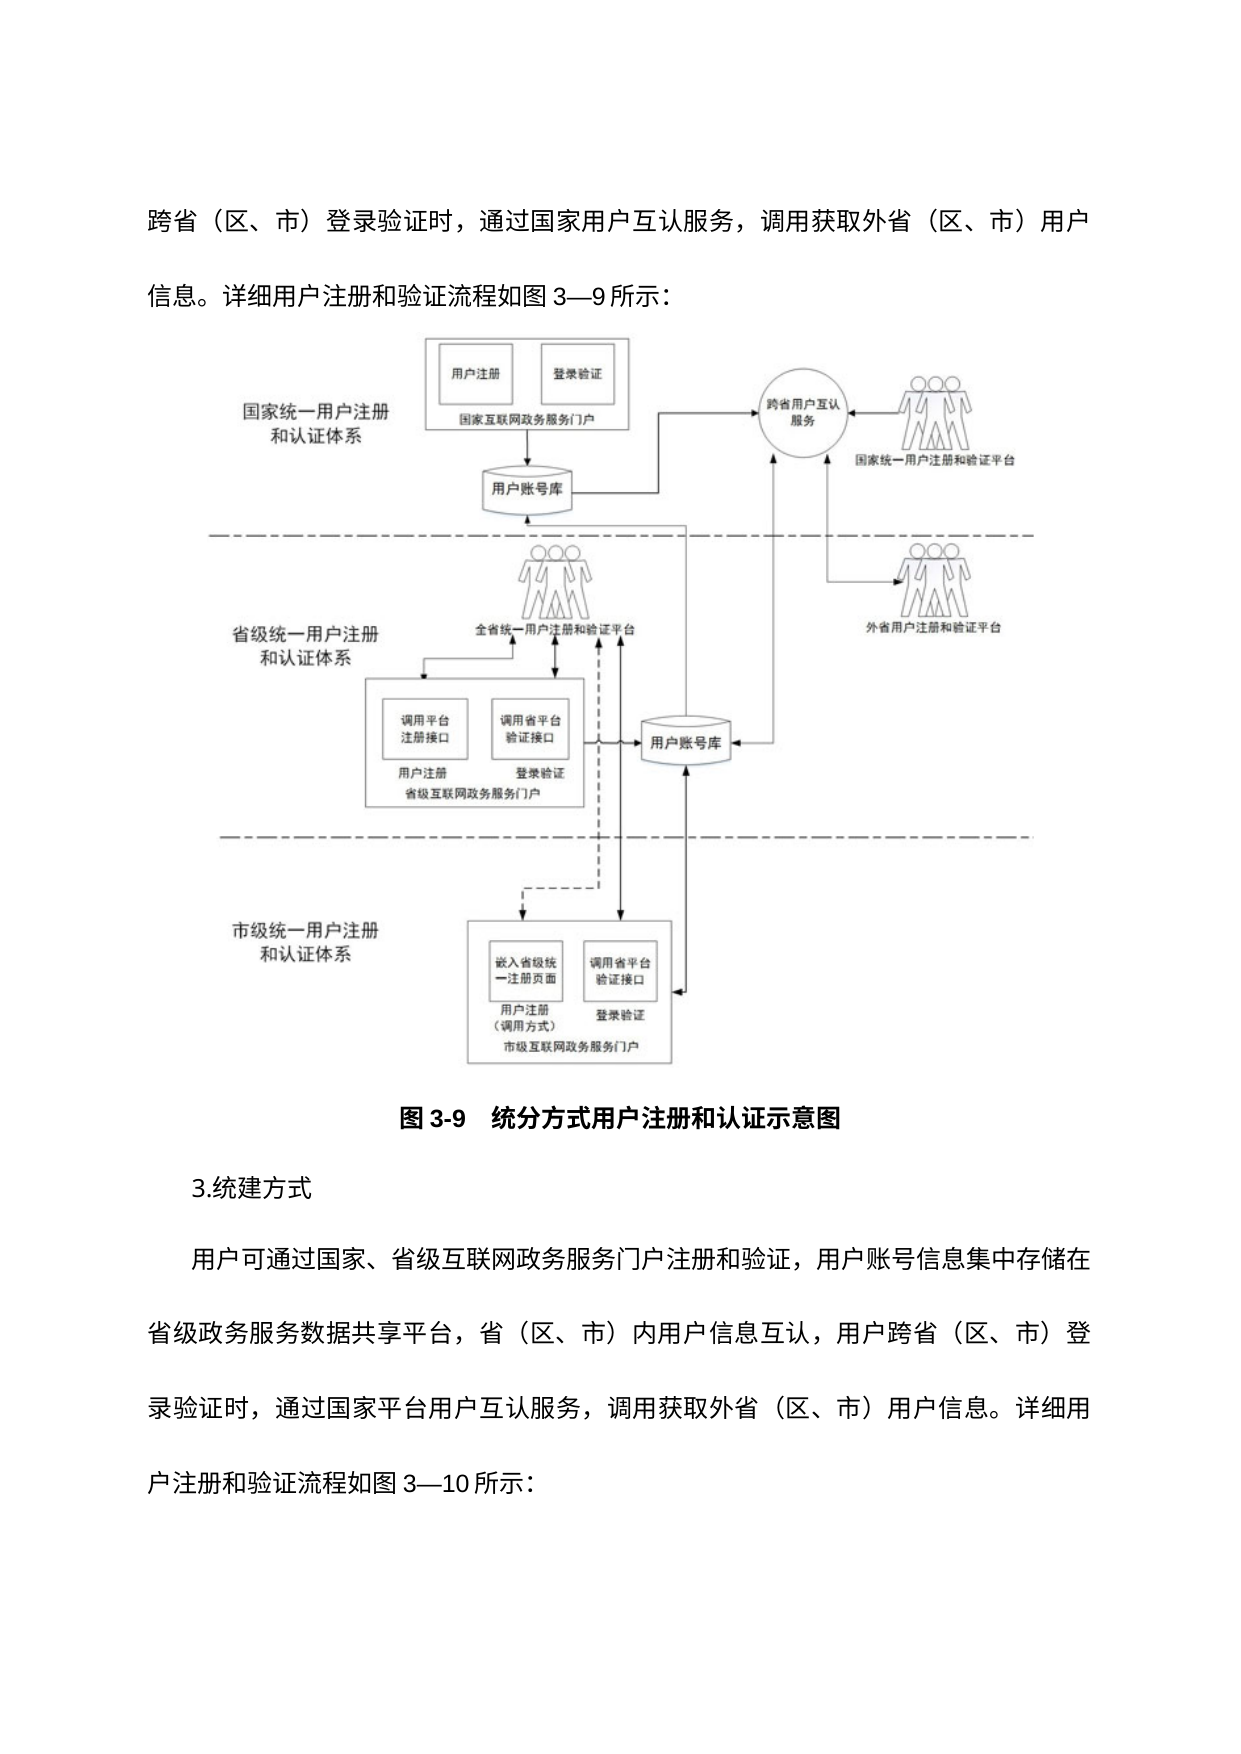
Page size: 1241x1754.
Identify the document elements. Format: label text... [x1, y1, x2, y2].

text 3.统建方式 [148, 1154, 1092, 1219]
text 图3-9 统分方式用户注册和认证示意图 [148, 1084, 1092, 1149]
text 用户可通过国家、省级互联网政务服务门户注册和验证，用户账号信息集中存储在省级政务服务数据共享平台，省（区、市）内用户信息互认，用户跨省（区、市）登录验证时，通过国家平台用户互认服务，调用获取外省（区、市）用户信息。详细用户注册和验证流程如图3—10所示： [148, 1225, 1092, 1514]
picture [206, 332, 1034, 1073]
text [148, 187, 1092, 327]
